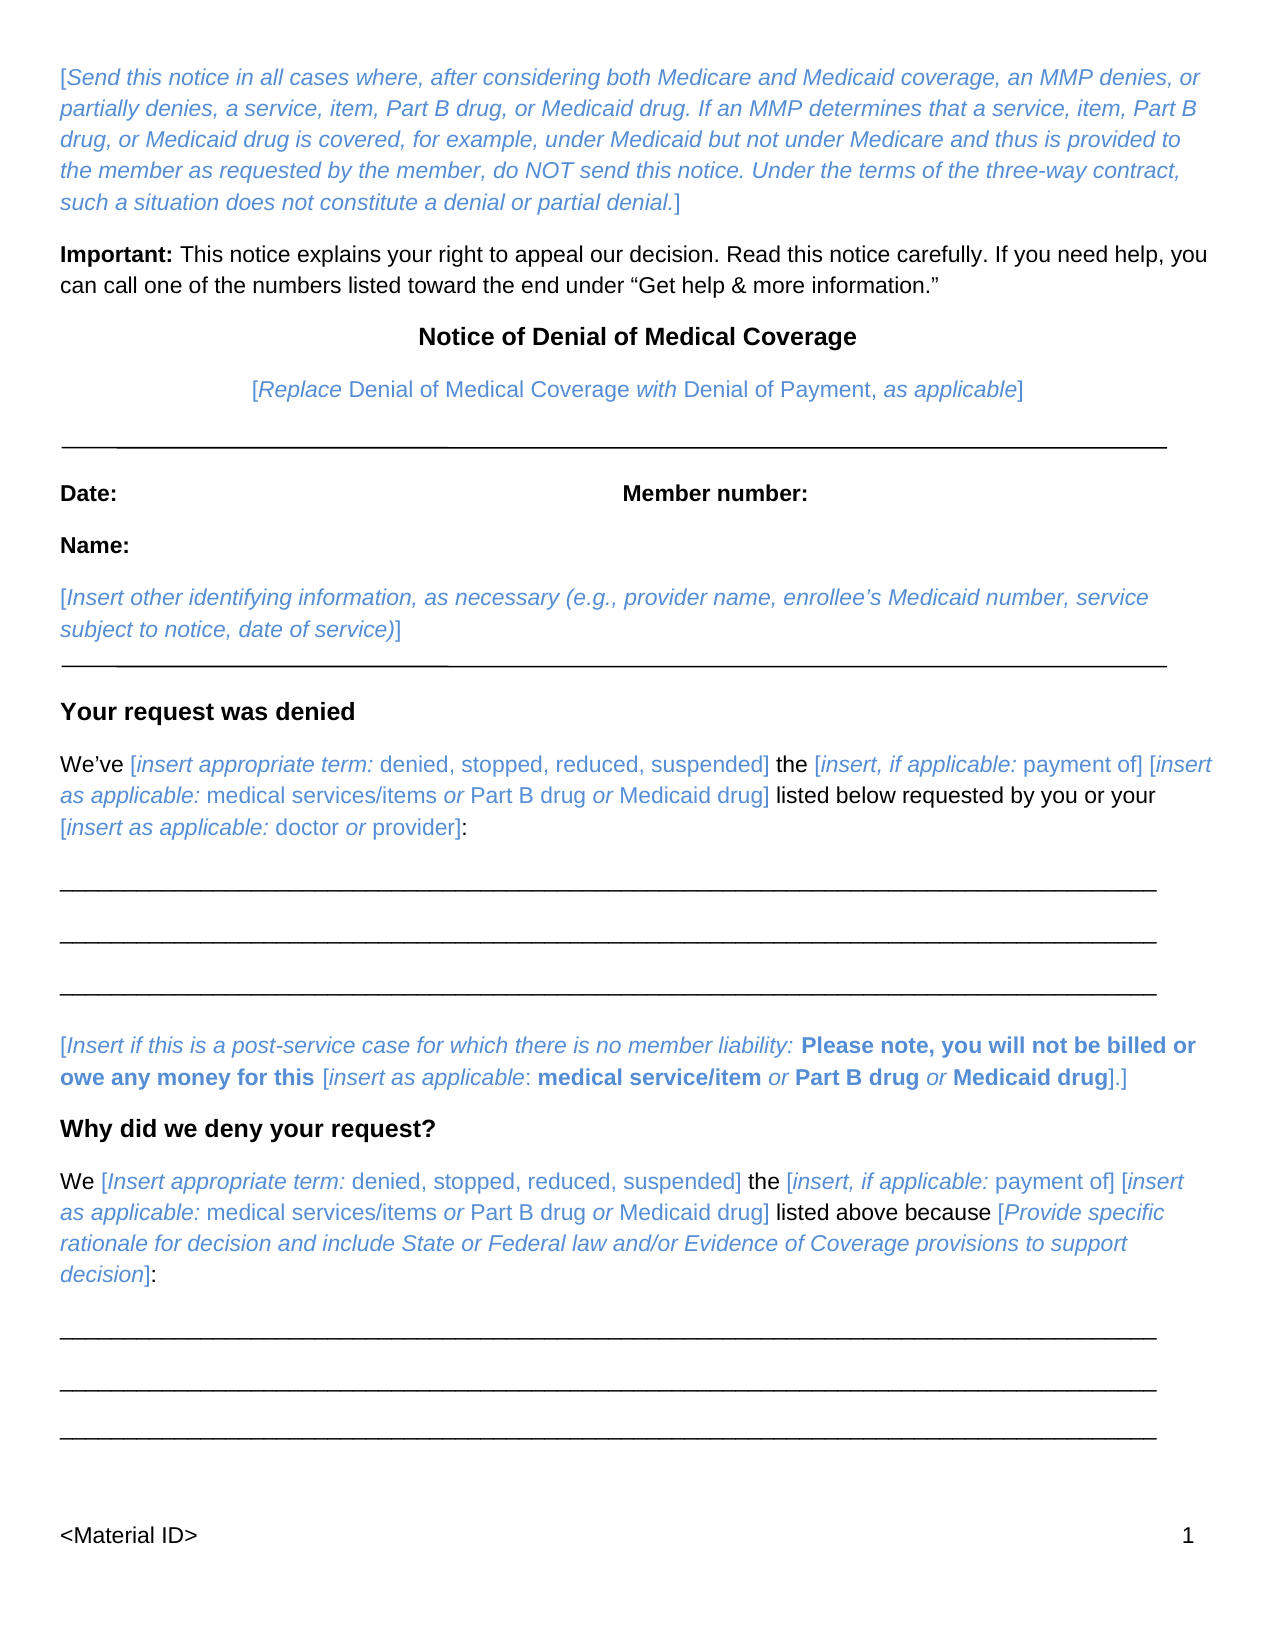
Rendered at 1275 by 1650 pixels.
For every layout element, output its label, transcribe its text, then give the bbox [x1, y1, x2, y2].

text ______________________________________________________________________________________ [60, 862, 1215, 893]
text [Send this notice in all cases where, after considering both Medicare and Medicaid coverage, an MMP denies, or partially denies, a service, item, Part B drug, or Medicaid drug. If an MMP determines that a service, item, Part B drug, or Medicaid drug is covered, for example, under Medicaid but not under Medicare and thus is provided to the member as requested by the member, do NOT send this notice. Under the terms of the three-way contract, such a situation does not constitute a denial or partial denial.] [60, 60, 1215, 216]
text Date: Member number: [60, 477, 1215, 508]
text We [Insert appropriate term: denied, stopped, reduced, suspended] the [insert, if applicable: payment of] [insert as applicable: medical services/items or Part B drug or Medicaid drug] listed above because [Provide specific rationale for decision and include State or Federal law and/or Evidence of Coverage provisions to support decision]: [60, 1164, 1215, 1289]
text [Insert other identifying information, as necessary (e.g., provider name, enrollee’s Medicaid number, service subject to notice, date of service)] [60, 581, 1215, 674]
text Notice of Denial of Medical Coverage [60, 320, 1215, 352]
text We’ve [insert appropriate term: denied, stopped, reduced, suspended] the [insert, if applicable: payment of] [insert as applicable: medical services/items or Part B drug or Medicaid drug] listed below requested by you or your [insert as applicable: doctor or provider]: [60, 747, 1215, 841]
text ______________________________________________________________________________________ [60, 1414, 1215, 1441]
text ______________________________________________________________________________________ [60, 1310, 1215, 1341]
text ______________________________________________________________________________________ [60, 914, 1215, 945]
text [Replace Denial of Medical Coverage with Denial of Payment, as applicable] [60, 372, 1215, 404]
text ______________________________________________________________________________________ [60, 966, 1215, 997]
text Why did we deny your request? [60, 1112, 1215, 1143]
text Your request was denied [60, 695, 1215, 727]
text ______________________________________________________________________________________ [60, 1362, 1215, 1393]
text Name: [60, 529, 1215, 560]
text Important: This notice explains your right to appeal our decision. Read this notice carefully. If you need help, you can call one of the numbers listed toward the end under “Get help & more information.” [60, 237, 1215, 299]
text [Insert if this is a post-service case for which there is no member liability: Please note, you will not be billed or owe any money for this [insert as applicable: medical service/item or Part B drug or Medicaid drug].] [60, 1029, 1215, 1091]
